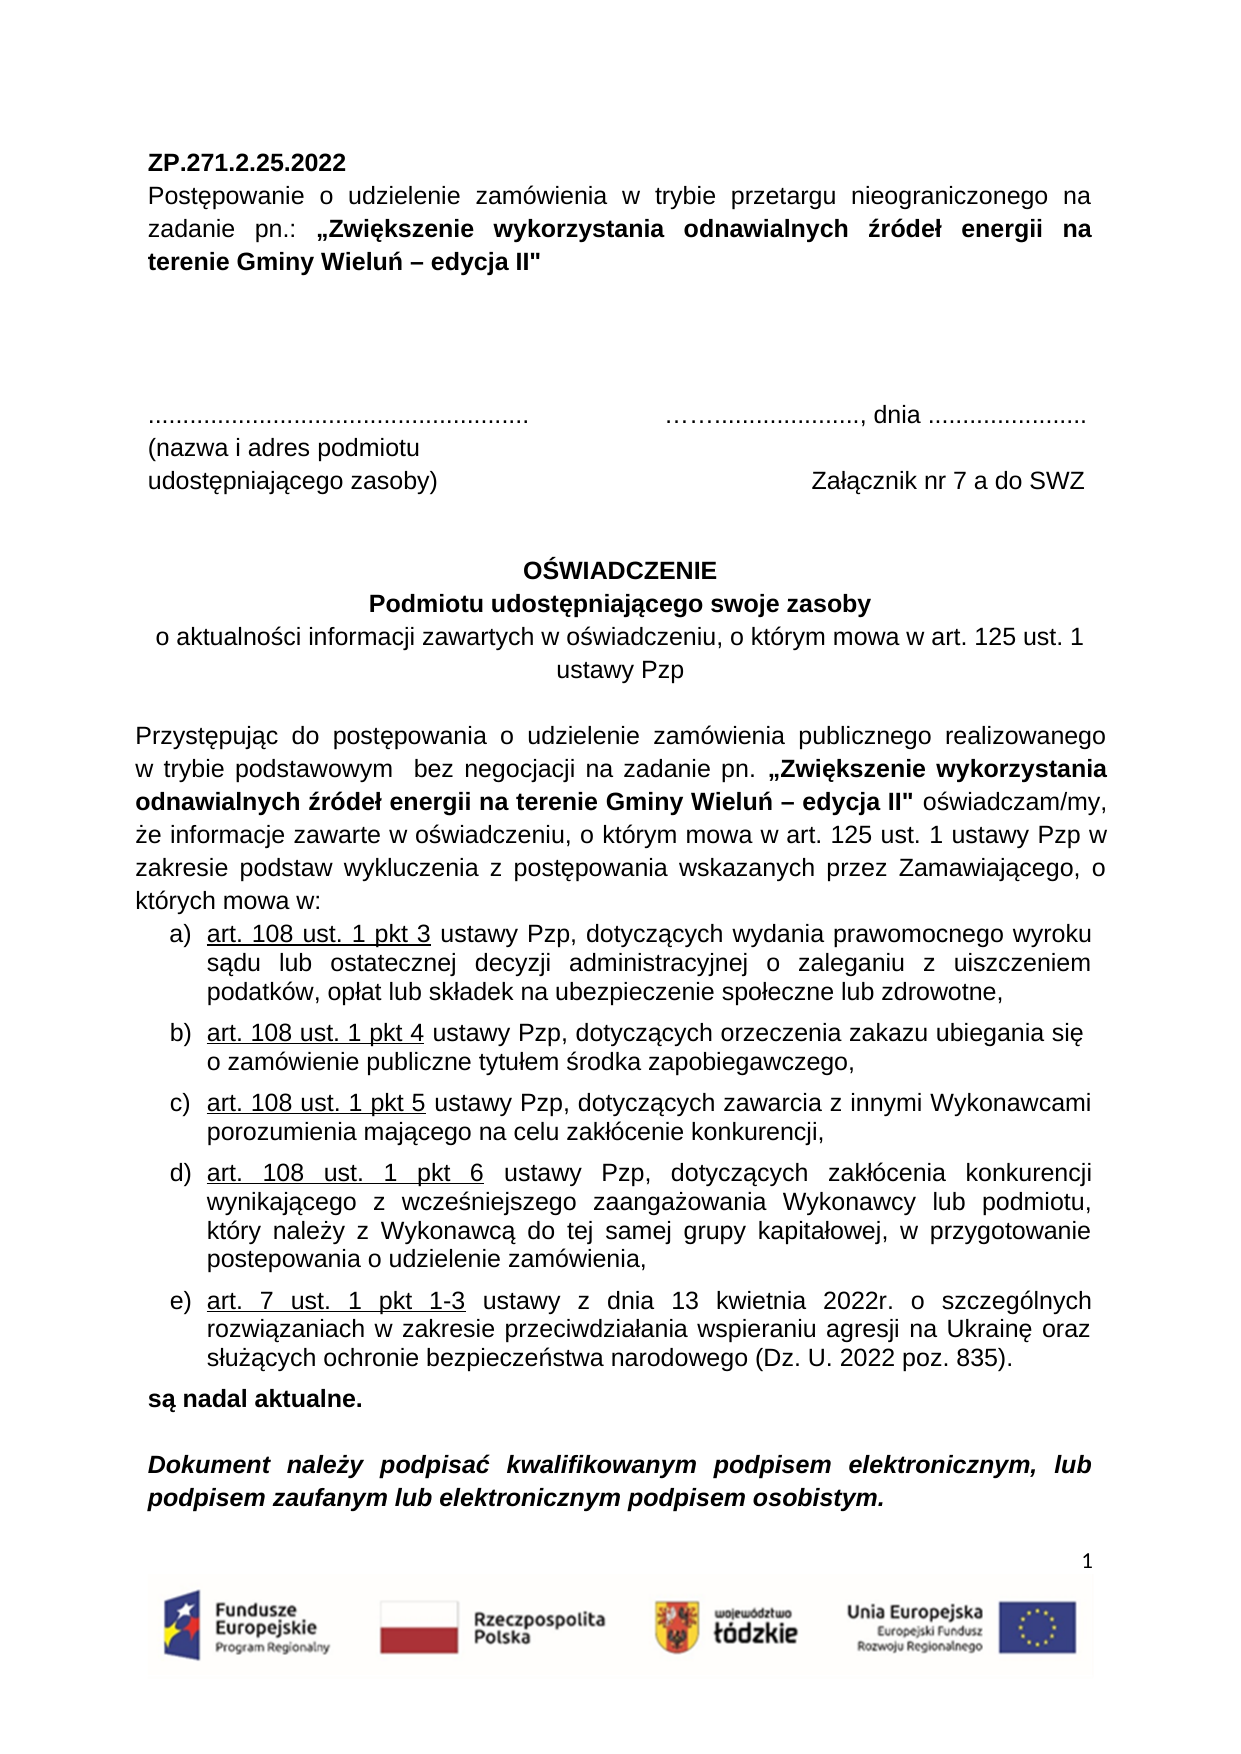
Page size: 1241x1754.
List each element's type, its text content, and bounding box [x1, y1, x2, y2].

text Podmiotu udostępniającego swoje zasoby [148, 589, 1093, 618]
list art. 108 ust. 1 pkt 5 ustawy Pzp, dotyczących zawarcia z innymi Wykonawcami porozumienia mającego na celu zakłócenie konkurencji, [169, 1088, 1093, 1146]
text o aktualności informacji zawartych w oświadczeniu, o którym mowa w art. 125 ust. 1 ustawy Pzp [148, 622, 1093, 684]
list art. 108 ust. 1 pkt 3 ustawy Pzp, dotyczących wydania prawomocnego wyroku sądu lub ostatecznej decyzji administracyjnej o zaleganiu z uiszczeniem podatków, opłat lub składek na ubezpieczenie społeczne lub zdrowotne, [169, 919, 1093, 1006]
text Przystępując do postępowania o udzielenie zamówienia publicznego realizowanego w trybie podstawowym bez negocjacji na zadanie pn. „Zwiększenie wykorzystania odnawialnych źródeł energii na terenie Gminy Wieluń – edycja II" oświadczam/my, że informacje zawarte w oświadczeniu, o którym mowa w art. 125 ust. 1 ustawy Pzp w zakresie podstaw wykluczenia z postępowania wskazanych przez Zamawiającego, o których mowa w: [135, 721, 1107, 915]
text (nazwa i adres podmiotu [148, 433, 1093, 461]
text są nadal aktualne. [148, 1384, 1093, 1413]
text Postępowanie o udzielenie zamówienia w trybie przetargu nieograniczonego na zadanie pn.: „Zwiększenie wykorzystania odnawialnych źródeł energii na terenie Gminy Wieluń – edycja II" [148, 181, 1093, 275]
text ZP.271.2.25.2022 [148, 148, 1093, 176]
text OŚWIADCZENIE [148, 556, 1093, 585]
list art. 7 ust. 1 pkt 1-3 ustawy z dnia 13 kwietnia 2022r. o szczególnych rozwiązaniach w zakresie przeciwdziałania wspieraniu agresji na Ukrainę oraz służących ochronie bezpieczeństwa narodowego (Dz. U. 2022 poz. 835). [169, 1286, 1093, 1372]
list art. 108 ust. 1 pkt 4 ustawy Pzp, dotyczących orzeczenia zakazu ubiegania się o zamówienie publiczne tytułem środka zapobiegawczego, [169, 1018, 1093, 1076]
picture [147, 1574, 1095, 1681]
text Dokument należy podpisać kwalifikowanym podpisem elektronicznym, lub podpisem zaufanym lub elektronicznym podpisem osobistym. [148, 1450, 1093, 1512]
text ....................................................... ……....................., dnia ....................... [148, 399, 1093, 428]
list art. 108 ust. 1 pkt 6 ustawy Pzp, dotyczących zakłócenia konkurencji wynikającego z wcześniejszego zaangażowania Wykonawcy lub podmiotu, który należy z Wykonawcą do tej samej grupy kapitałowej, w przygotowanie postepowania o udzielenie zamówienia, [169, 1158, 1093, 1273]
text udostępniającego zasoby) Załącznik nr 7 a do SWZ [148, 466, 1093, 494]
